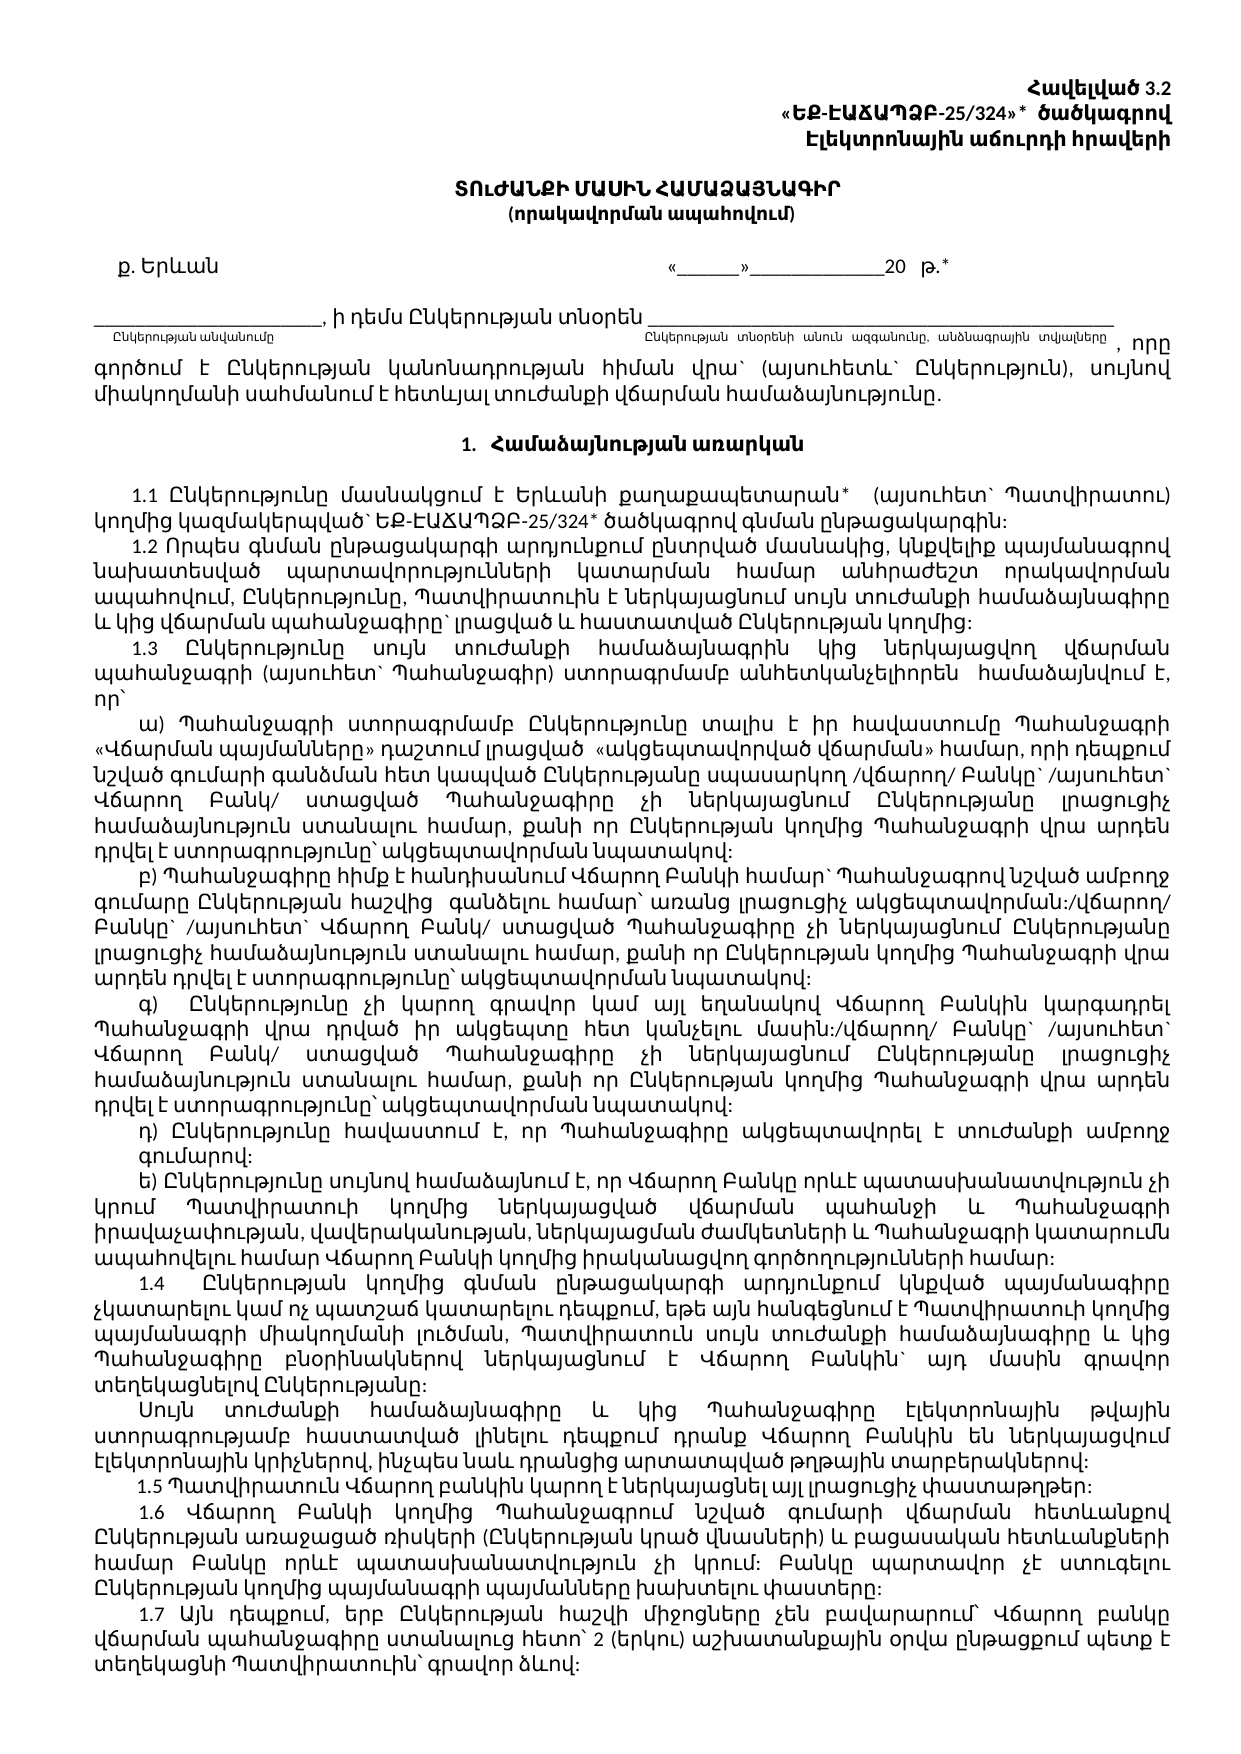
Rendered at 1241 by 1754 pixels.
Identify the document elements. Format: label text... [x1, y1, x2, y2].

text ՏՈւԺԱՆՔԻ ՄԱՍԻՆ ՀԱՄԱՁԱՅՆԱԳԻՐ [94, 177, 1171, 202]
text դ) Ընկերությունը հավաստում է, որ Պահանջագիրը ակցեպտավորել է տուժանքի ամբողջ գումարով: [138, 1118, 1171, 1169]
text ք. Երևան «______»_____________20 թ.* [94, 254, 1171, 279]
text Սույն տուժանքի համաձայնագիրը և կից Պահանջագիրը էլեկտրոնային թվային ստորագրությամբ հաստատված լինելու դեպքում դրանք Վճարող Բանկին են ներկայացվում էլեկտրոնային կրիչներով, ինչպես նաև դրանցից արտատպված թղթային տարբերակներով: [94, 1397, 1171, 1474]
text 1.5 Պատվիրատուն Վճարող բանկին կարող է ներկայացնել այլ լրացուցիչ փաստաթղթեր: [94, 1474, 1171, 1499]
text Հավելված 3.2 [94, 75, 1171, 100]
text գ) Ընկերությունը չի կարող գրավոր կամ այլ եղանակով Վճարող Բանկին կարգադրել Պահանջագրի վրա դրված իր ակցեպտը հետ կանչելու մասին:/վճարող/ Բանկը` /այսուհետ` Վճարող Բանկ/ ստացված Պահանջագիրը չի ներկայացնում Ընկերությանը լրացուցիչ համաձայնություն ստանալու համար, քանի որ Ընկերության կողմից Պահանջագրի վրա արդեն դրվել է ստորագրությունը՝ ակցեպտավորման նպատակով: [94, 991, 1171, 1118]
text ա) Պահանջագրի ստորագրմամբ Ընկերությունը տալիս է իր հավաստումը Պահանջագրի «Վճարման պայմանները» դաշտում լրացված «ակցեպտավորված վճարման» համար, որի դեպքում նշված գումարի գանձման հետ կապված Ընկերությանը սպասարկող /վճարող/ Բանկը` /այսուհետ` Վճարող Բանկ/ ստացված Պահանջագիրը չի ներկայացնում Ընկերությանը լրացուցիչ համաձայնություն ստանալու համար, քանի որ Ընկերության կողմից Պահանջագրի վրա արդեն դրվել է ստորագրությունը՝ ակցեպտավորման նպատակով: [94, 711, 1171, 864]
text 1.7 Այն դեպքում, երբ Ընկերության հաշվի միջոցները չեն բավարարում՝ Վճարող բանկը վճարման պահանջագիրը ստանալուց հետո՝ 2 (երկու) աշխատանքային օրվա ընթացքում պետք է տեղեկացնի Պատվիրատուին՝ գրավոր ձևով: [94, 1601, 1171, 1677]
text 1. Համաձայնության առարկան [94, 432, 1171, 457]
text «ԵՔ-ԷԱՃԱՊՁԲ-25/324»* ծածկագրով [94, 100, 1171, 126]
text ե) Ընկերությունը սույնով համաձայնում է, որ Վճարող Բանկը որևէ պատասխանատվություն չի կրում Պատվիրատուի կողմից ներկայացված վճարման պահանջի և Պահանջագրի իրավաչափության, վավերականության, ներկայացման ժամկետների և Պահանջագրի կատարումն ապահովելու համար Վճարող Բանկի կողմից իրականացվող գործողությունների համար: [94, 1169, 1171, 1270]
text 1.4 Ընկերության կողմից գնման ընթացակարգի արդյունքում կնքված պայմանագիրը չկատարելու կամ ոչ պատշաճ կատարելու դեպքում, եթե այն հանգեցնում է Պատվիրատուի կողմից պայմանագրի միակողմանի լուծման, Պատվիրատուն սույն տուժանքի համաձայնագիրը և կից Պահանջագիրը բնօրինակներով ներկայացնում է Վճարող Բանկին` այդ մասին գրավոր տեղեկացնելով Ընկերությանը: [94, 1270, 1171, 1397]
text (որակավորման ապահովում) [94, 202, 1171, 225]
text 1.6 Վճարող Բանկի կողմից Պահանջագրում նշված գումարի վճարման հետևանքով Ընկերության առաջացած ռիսկերի (Ընկերության կրած վնասների) և բացասական հետևանքների համար Բանկը որևէ պատասխանատվություն չի կրում: Բանկը պարտավոր չէ ստուգելու Ընկերության կողմից պայմանագրի պայմանները խախտելու փաստերը: [94, 1499, 1171, 1601]
text 1.2 Որպես գնման ընթացակարգի արդյունքում ընտրված մասնակից, կնքվելիք պայմանագրով նախատեսված պարտավորությունների կատարման համար անհրաժեշտ որակավորման ապահովում, Ընկերությունը, Պատվիրատուին է ներկայացնում սույն տուժանքի համաձայնագիրը և կից վճարման պահանջագիրը` լրացված և հաստատված Ընկերության կողմից: [94, 533, 1171, 635]
text 1.3 Ընկերությունը սույն տուժանքի համաձայնագրին կից ներկայացվող վճարման պահանջագրի (այսուհետ` Պահանջագիր) ստորագրմամբ անհետկանչելիորեն համաձայնվում է, որ՝ [94, 635, 1171, 711]
text Ընկերության անվանումը Ընկերության տնօրենի անուն ազգանունը, անձնագրային տվյալները , որը գործում է Ընկերության կանոնադրության հիման վրա` (այսուհետև` Ընկերություն), սույնով միակողմանի սահմանում է հետևյալ տուժանքի վճարման համաձայնությունը. [94, 330, 1171, 406]
text Էլեկտրոնային աճուրդի հրավերի [94, 126, 1171, 151]
text բ) Պահանջագիրը հիմք է հանդիսանում Վճարող Բանկի համար` Պահանջագրով նշված ամբողջ գումարը Ընկերության հաշվից գանձելու համար՝ առանց լրացուցիչ ակցեպտավորման:/վճարող/ Բանկը` /այսուհետ` Վճարող Բանկ/ ստացված Պահանջագիրը չի ներկայացնում Ընկերությանը լրացուցիչ համաձայնություն ստանալու համար, քանի որ Ընկերության կողմից Պահանջագրի վրա արդեն դրվել է ստորագրությունը՝ ակցեպտավորման նպատակով: [94, 864, 1171, 991]
text ______________________, ի դեմս Ընկերության տնօրեն _____________________________________________ [94, 304, 1171, 330]
text 1.1 Ընկերությունը մասնակցում է Երևանի քաղաքապետարան* (այսուհետ` Պատվիրատու) կողմից կազմակերպված` ԵՔ-ԷԱՃԱՊՁԲ-25/324* ծածկագրով գնման ընթացակարգին: [94, 482, 1171, 533]
